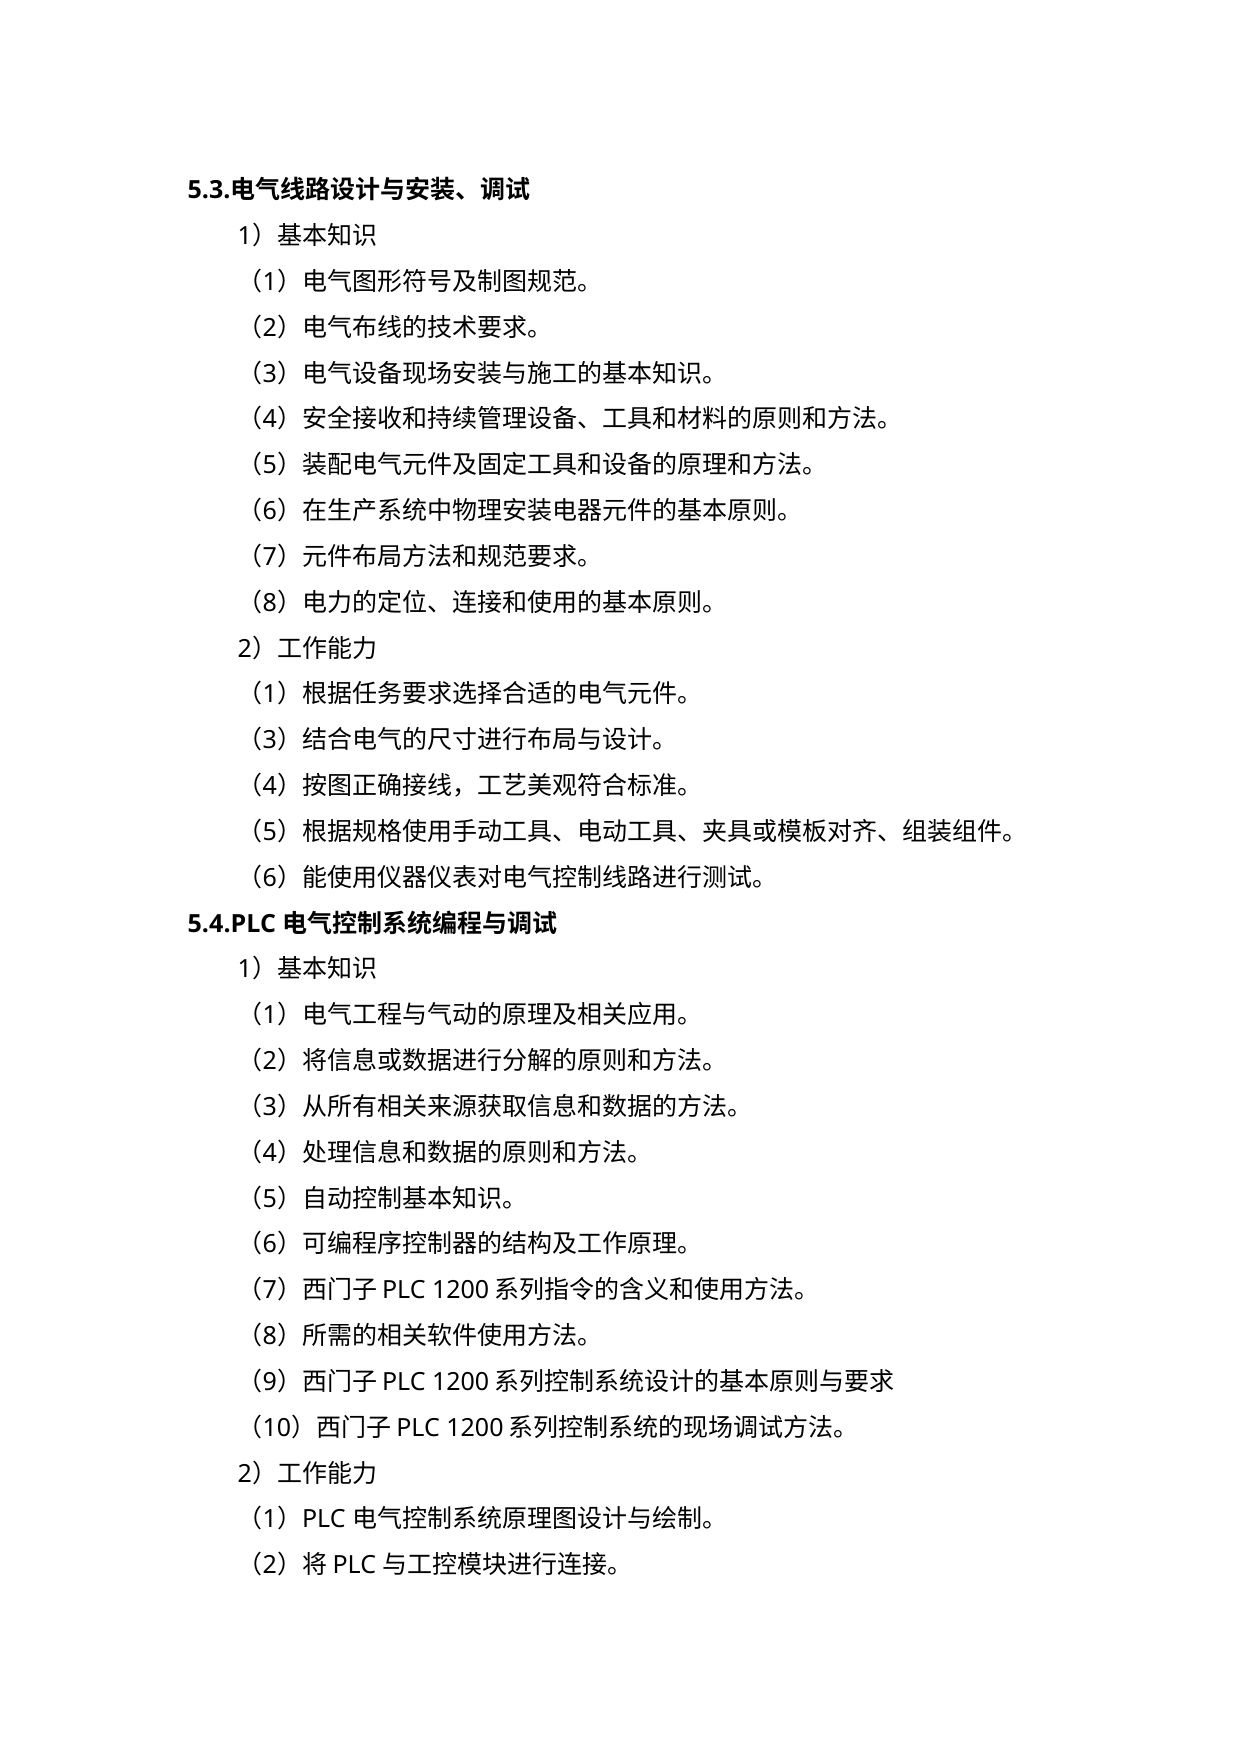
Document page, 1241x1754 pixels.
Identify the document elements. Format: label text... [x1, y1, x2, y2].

text （4）处理信息和数据的原则和方法。 [187, 1124, 1053, 1170]
text （8）所需的相关软件使用方法。 [187, 1308, 1053, 1354]
text （2）电气布线的技术要求。 [187, 299, 1053, 345]
text 5.3.电气线路设计与安装、调试 [187, 162, 1053, 208]
text 1）基本知识 [187, 208, 1053, 254]
text （6）可编程序控制器的结构及工作原理。 [187, 1216, 1053, 1262]
text （1）电气工程与气动的原理及相关应用。 [187, 987, 1053, 1033]
text （8）电力的定位、连接和使用的基本原则。 [187, 574, 1053, 620]
text （5）根据规格使用手动工具、电动工具、夹具或模板对齐、组装组件。 [187, 804, 1053, 849]
text （4）按图正确接线，工艺美观符合标准。 [187, 758, 1053, 804]
text 2）工作能力 [187, 620, 1053, 666]
text （10）西门子PLC 1200系列控制系统的现场调试方法。 [187, 1399, 1053, 1445]
text （4）安全接收和持续管理设备、工具和材料的原则和方法。 [187, 391, 1053, 437]
text 2）工作能力 [187, 1445, 1053, 1491]
text （5）装配电气元件及固定工具和设备的原理和方法。 [187, 437, 1053, 483]
text （1）PLC 电气控制系统原理图设计与绘制。 [187, 1491, 1053, 1537]
text （3）电气设备现场安装与施工的基本知识。 [187, 345, 1053, 391]
text （7）元件布局方法和规范要求。 [187, 529, 1053, 574]
text （3）结合电气的尺寸进行布局与设计。 [187, 712, 1053, 758]
text （5）自动控制基本知识。 [187, 1170, 1053, 1216]
text （6）在生产系统中物理安装电器元件的基本原则。 [187, 483, 1053, 529]
text （7）西门子PLC 1200系列指令的含义和使用方法。 [187, 1262, 1053, 1308]
text （6）能使用仪器仪表对电气控制线路进行测试。 [187, 849, 1053, 895]
text （9）西门子PLC 1200系列控制系统设计的基本原则与要求 [187, 1354, 1053, 1399]
text 1）基本知识 [187, 941, 1053, 987]
text （1）根据任务要求选择合适的电气元件。 [187, 666, 1053, 712]
text （2）将信息或数据进行分解的原则和方法。 [187, 1033, 1053, 1079]
text 5.4.PLC 电气控制系统编程与调试 [187, 895, 1053, 941]
text （3）从所有相关来源获取信息和数据的方法。 [187, 1079, 1053, 1124]
text （2）将 PLC 与工控模块进行连接。 [187, 1537, 1053, 1583]
text （1）电气图形符号及制图规范。 [187, 254, 1053, 299]
